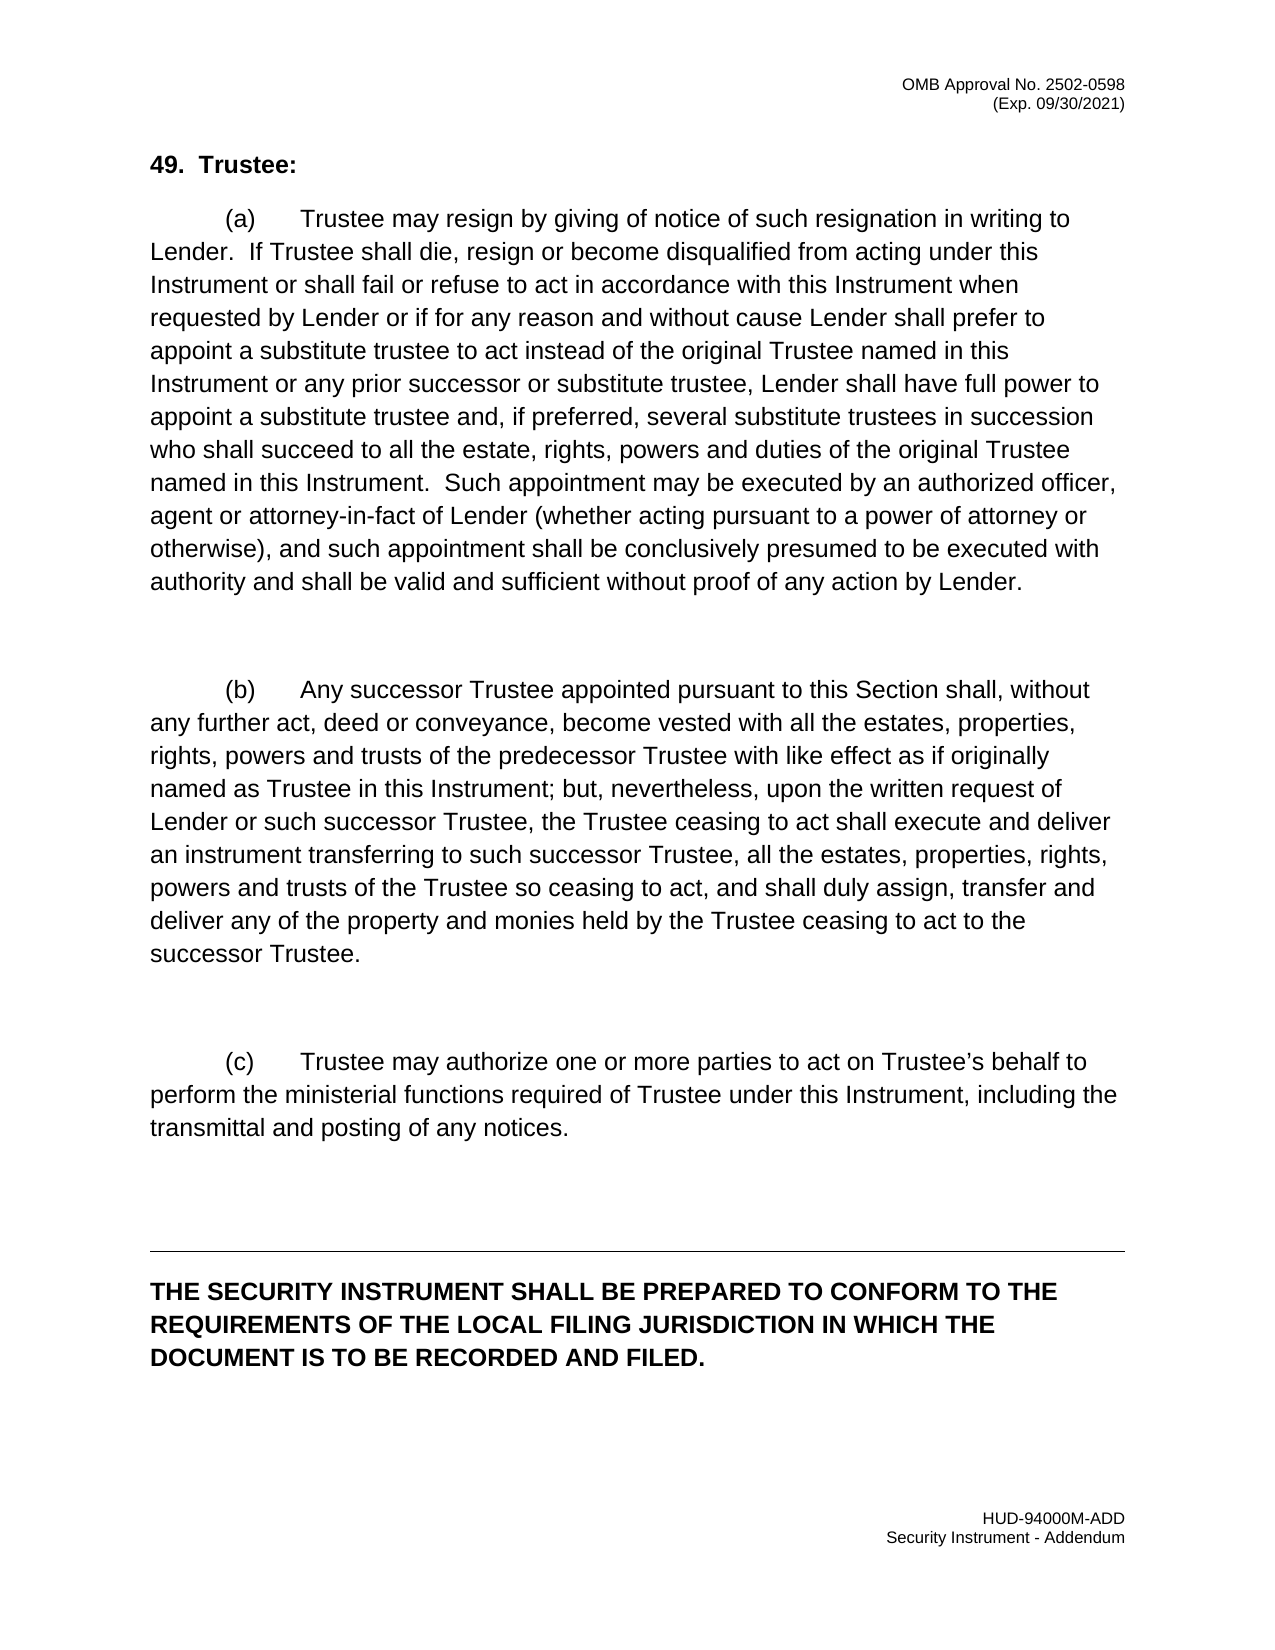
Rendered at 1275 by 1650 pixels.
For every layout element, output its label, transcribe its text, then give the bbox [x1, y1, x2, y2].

text 49. Trustee: [150, 150, 1125, 179]
text (b) Any successor Trustee appointed pursuant to this Section shall, without any further act, deed or conveyance, become vested with all the estates, properties, rights, powers and trusts of the predecessor Trustee with like effect as if originally named as Trustee in this Instrument; but, nevertheless, upon the written request of Lender or such successor Trustee, the Trustee ceasing to act shall execute and deliver an instrument transferring to such successor Trustee, all the estates, properties, rights, powers and trusts of the Trustee so ceasing to act, and shall duly assign, transfer and deliver any of the property and monies held by the Trustee ceasing to act to the successor Trustee. [150, 675, 1125, 968]
text THE SECURITY INSTRUMENT SHALL BE PREPARED TO CONFORM TO THE REQUIREMENTS OF THE LOCAL FILING JURISDICTION IN WHICH THE DOCUMENT IS TO BE RECORDED AND FILED. [150, 1277, 1125, 1372]
text (a) Trustee may resign by giving of notice of such resignation in writing to Lender. If Trustee shall die, resign or become disqualified from acting under this Instrument or shall fail or refuse to act in accordance with this Instrument when requested by Lender or if for any reason and without cause Lender shall prefer to appoint a substitute trustee to act instead of the original Trustee named in this Instrument or any prior successor or substitute trustee, Lender shall have full power to appoint a substitute trustee and, if preferred, several substitute trustees in succession who shall succeed to all the estate, rights, powers and duties of the original Trustee named in this Instrument. Such appointment may be executed by an authorized officer, agent or attorney-in-fact of Lender (whether acting pursuant to a power of attorney or otherwise), and such appointment shall be conclusively presumed to be executed with authority and shall be valid and sufficient without proof of any action by Lender. [150, 204, 1125, 596]
text (c) Trustee may authorize one or more parties to act on Trustee’s behalf to perform the ministerial functions required of Trustee under this Instrument, including the transmittal and posting of any notices. [150, 1047, 1125, 1141]
